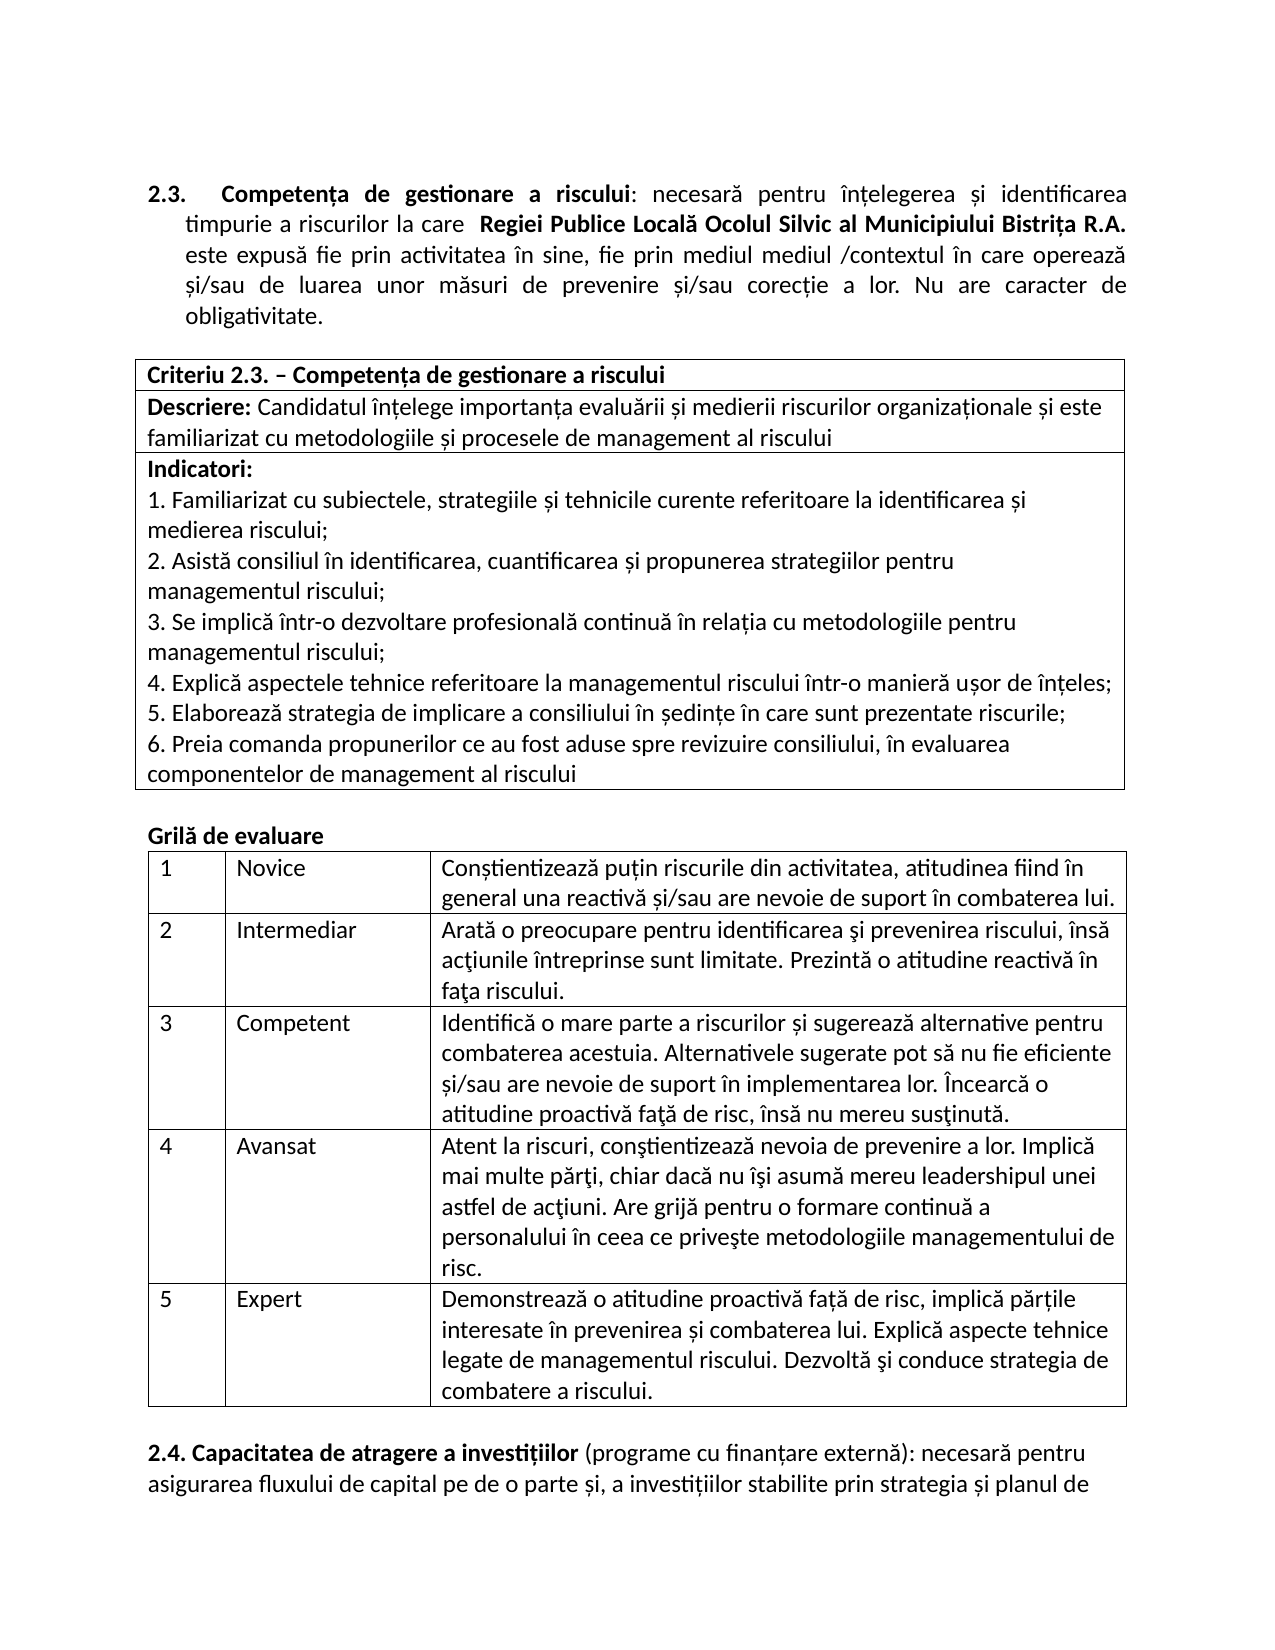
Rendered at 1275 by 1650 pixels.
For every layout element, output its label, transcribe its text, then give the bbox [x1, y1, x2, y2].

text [148, 1437, 1127, 1498]
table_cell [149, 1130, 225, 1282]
list Competenţa de gestionare a riscului: necesară pentru înţelegerea şi identificarea timpurie a riscurilor la care Regiei Publice Locală Ocolul Silvic al Municipiului Bistrița R.A. este expusă fie prin activitatea în sine, fie prin mediul mediul /contextul în care operează şi/sau de luarea unor măsuri de prevenire şi/sau corecţie a lor. Nu are caracter de obligativitate. [148, 178, 1127, 331]
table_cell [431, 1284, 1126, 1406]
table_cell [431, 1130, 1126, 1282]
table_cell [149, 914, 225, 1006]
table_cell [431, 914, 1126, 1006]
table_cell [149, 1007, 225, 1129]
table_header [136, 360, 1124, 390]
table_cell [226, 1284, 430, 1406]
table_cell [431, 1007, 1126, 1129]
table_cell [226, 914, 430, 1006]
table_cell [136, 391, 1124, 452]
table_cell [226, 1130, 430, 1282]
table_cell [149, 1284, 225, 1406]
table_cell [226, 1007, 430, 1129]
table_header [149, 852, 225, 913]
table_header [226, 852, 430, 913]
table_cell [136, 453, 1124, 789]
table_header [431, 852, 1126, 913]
text Grilă de evaluare [148, 821, 1127, 851]
